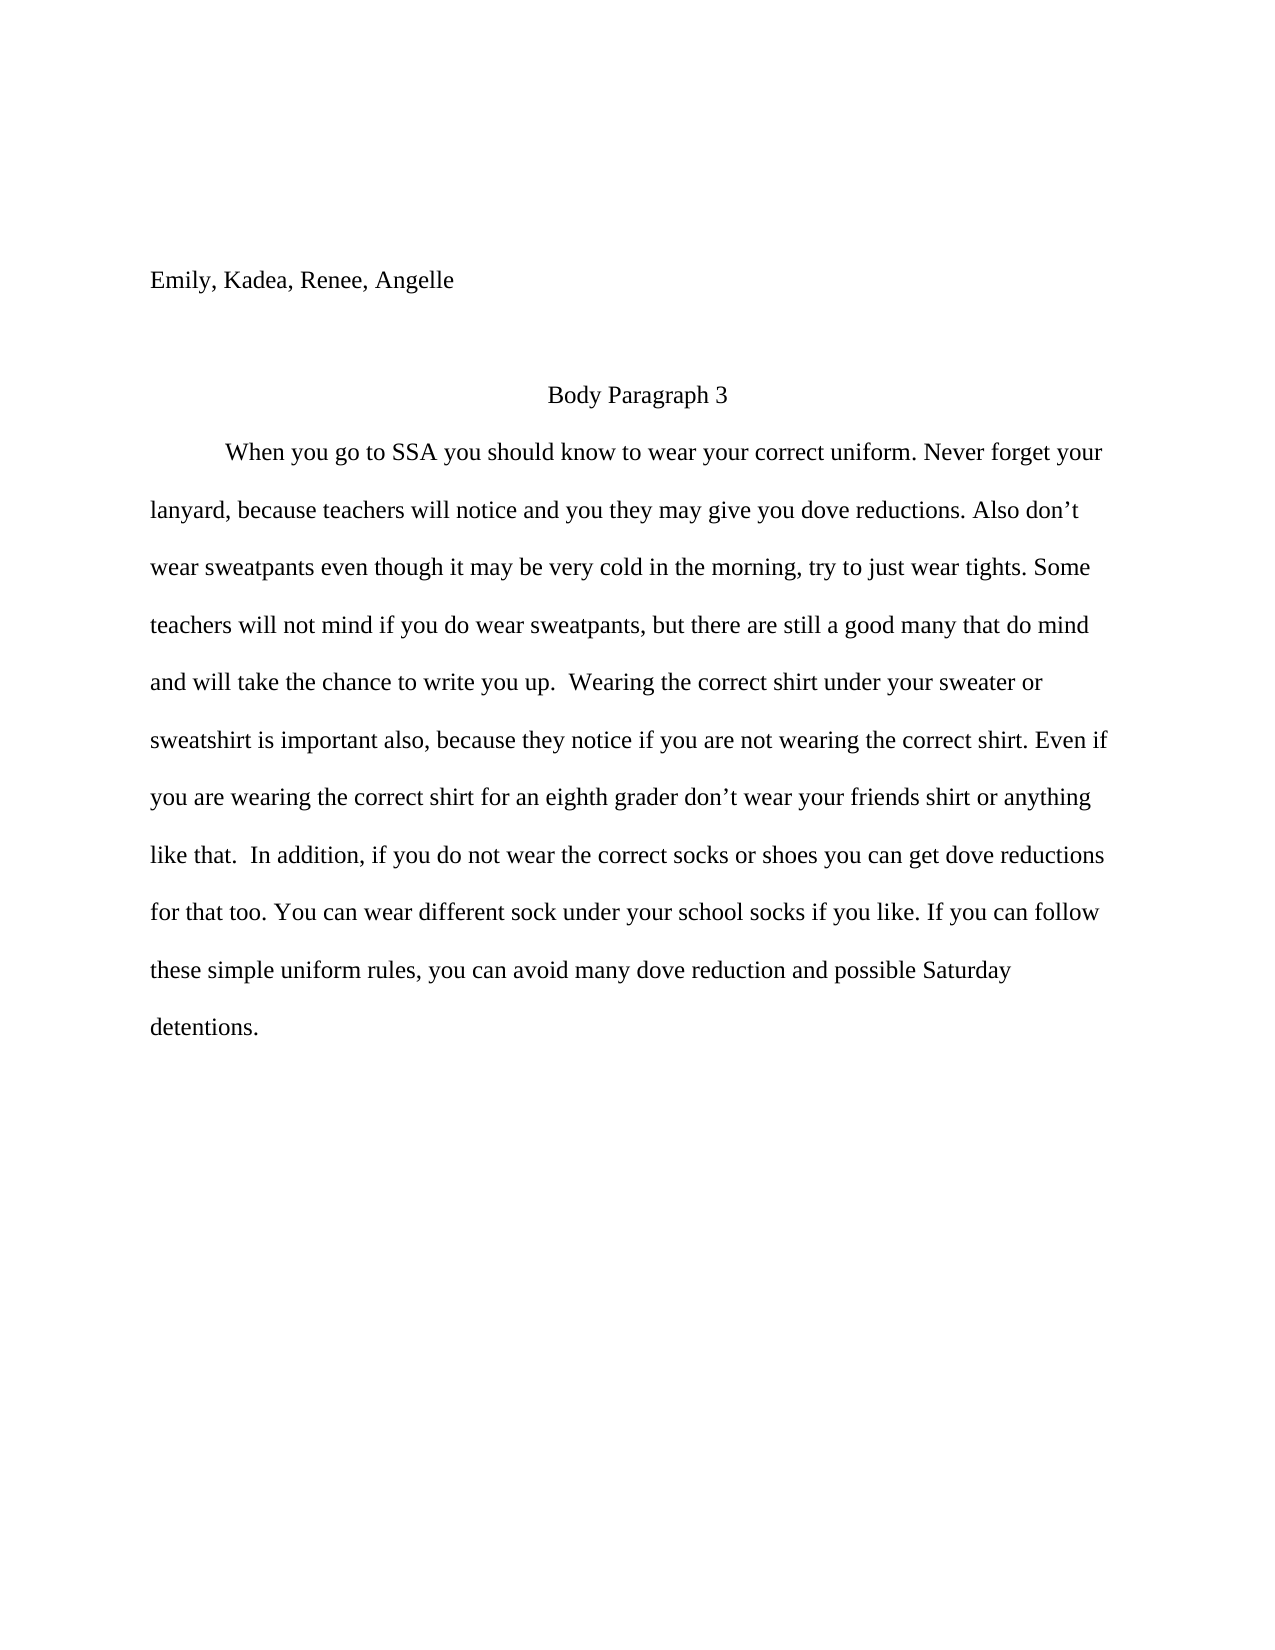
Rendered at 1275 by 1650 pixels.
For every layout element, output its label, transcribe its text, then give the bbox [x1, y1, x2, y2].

text When you go to SSA you should know to wear your correct uniform. Never forget your lanyard, because teachers will notice and you they may give you dove reductions. Also don’t wear sweatpants even though it may be very cold in the morning, try to just wear tights. Some teachers will not mind if you do wear sweatpants, but there are still a good many that do mind and will take the chance to write you up. Wearing the correct shirt under your sweater or sweatshirt is important also, because they notice if you are not wearing the correct shirt. Even if you are wearing the correct shirt for an eighth grader don’t wear your friends shirt or anything like that. In addition, if you do not wear the correct socks or shoes you can get dove reductions for that too. You can wear different sock under your school socks if you like. If you can follow these simple uniform rules, you can avoid many dove reduction and possible Saturday detentions. [150, 437, 1125, 1041]
text Body Paragraph 3 [150, 380, 1125, 409]
text Emily, Kadea, Renee, Angelle [150, 265, 1125, 294]
